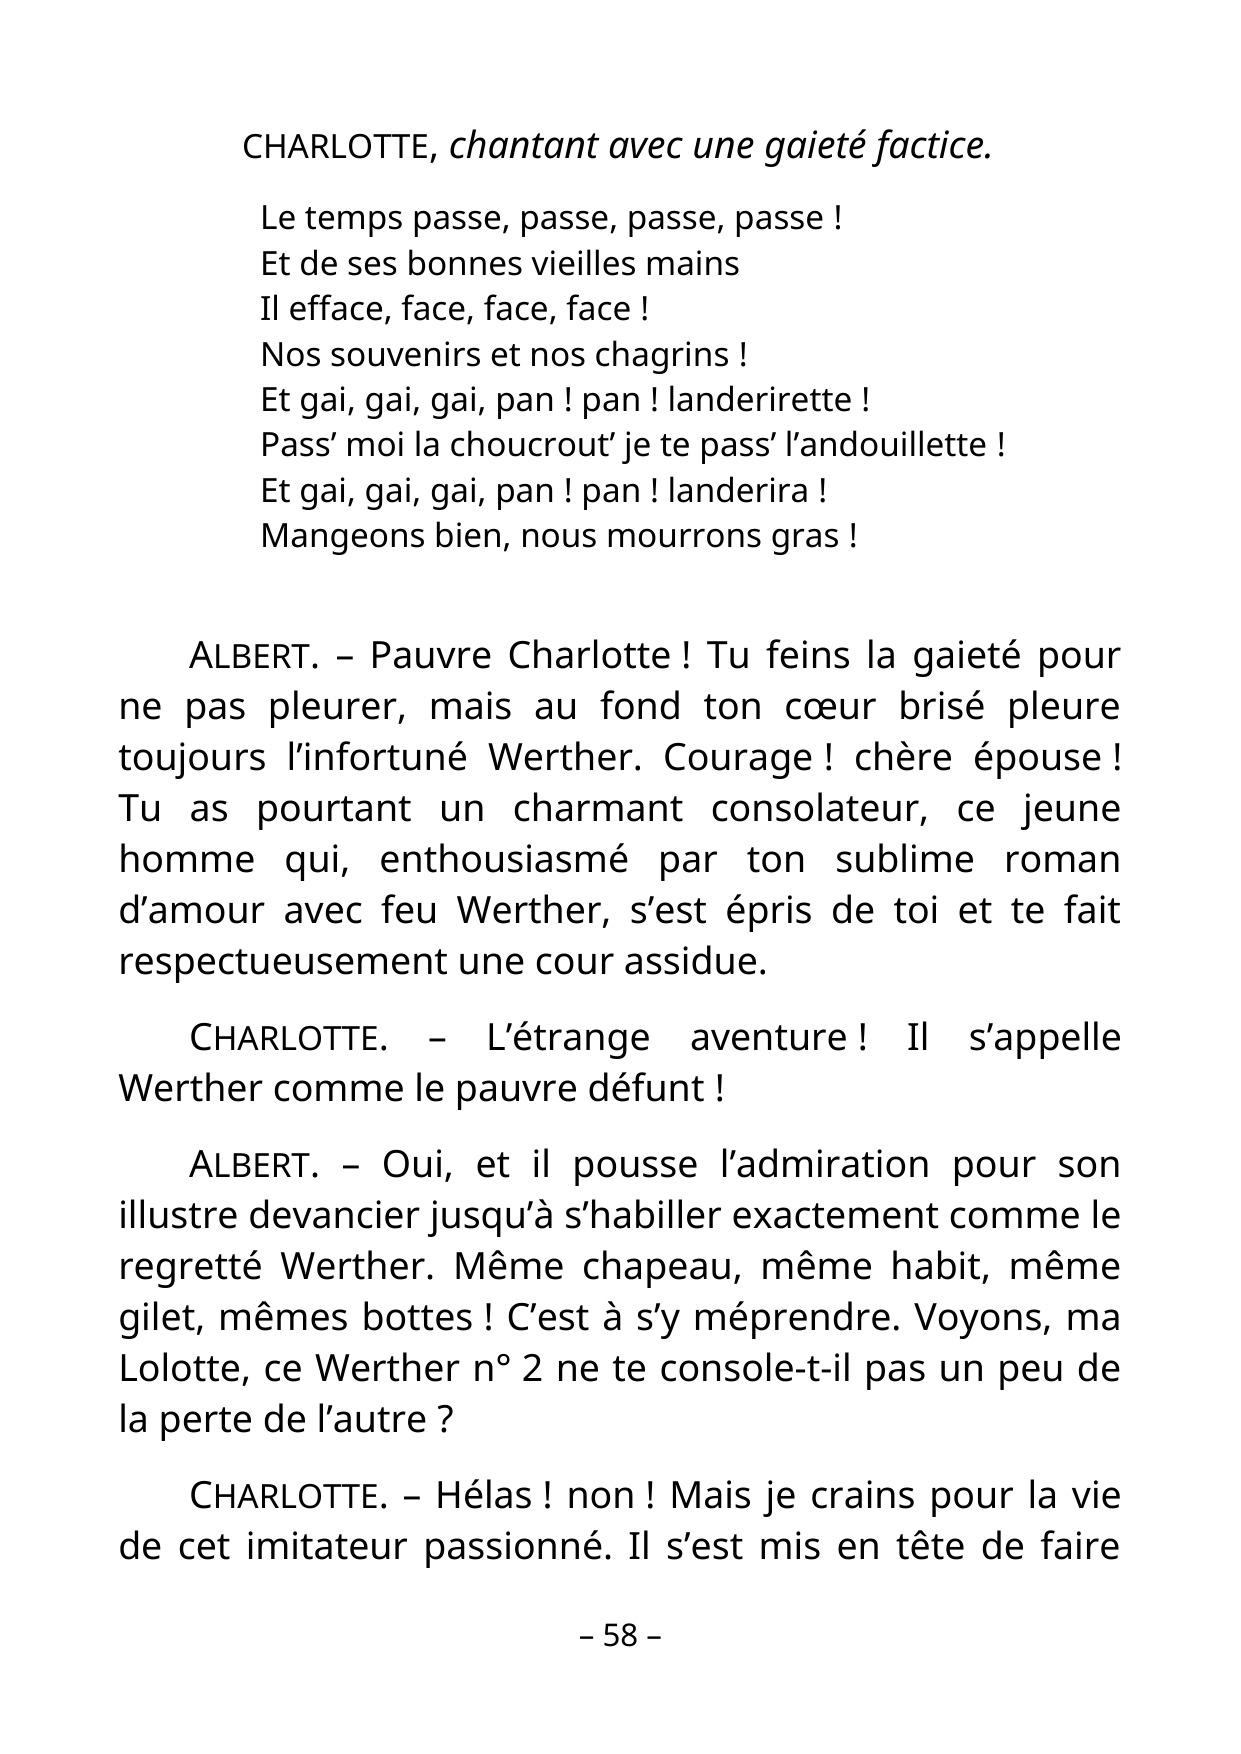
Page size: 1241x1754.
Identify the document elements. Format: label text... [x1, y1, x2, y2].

text Et gai, gai, gai, pan ! pan ! landerirette ! [260, 376, 1122, 421]
text Pass’ moi la choucrout’ je te pass’ l’andouillette ! [260, 421, 1122, 467]
text ALBERT. – Oui, et il pousse l’admiration pour son illustre devancier jusqu’à s’habiller exactement comme le regretté Werther. Même chapeau, même habit, même gilet, mêmes bottes ! C’est à s’y méprendre. Voyons, ma Lolotte, ce Werther n° 2 ne te console-t-il pas un peu de la perte de l’autre ? [118, 1137, 1122, 1443]
text ALBERT. – Pauvre Charlotte ! Tu feins la gaieté pour ne pas pleurer, mais au fond ton cœur brisé pleure toujours l’infortuné Werther. Courage ! chère épouse ! Tu as pourtant un charmant consolateur, ce jeune homme qui, enthousiasmé par ton sublime roman d’amour avec feu Werther, s’est épris de toi et te fait respectueusement une cour assidue. [118, 628, 1122, 985]
text CHARLOTTE. – L’étrange aventure ! Il s’appelle Werther comme le pauvre défunt ! [118, 1010, 1122, 1112]
text Mangeons bien, nous mourrons gras ! [260, 512, 1122, 557]
text Nos souvenirs et nos chagrins ! [260, 330, 1122, 376]
text Et de ses bonnes vieilles mains [260, 239, 1122, 285]
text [118, 1468, 1122, 1571]
text Il efface, face, face, face ! [260, 285, 1122, 330]
text Le temps passe, passe, passe, passe ! [260, 194, 1122, 239]
text CHARLOTTE, chantant avec une gaieté factice. [118, 118, 1122, 169]
text Et gai, gai, gai, pan ! pan ! landerira ! [260, 467, 1122, 512]
